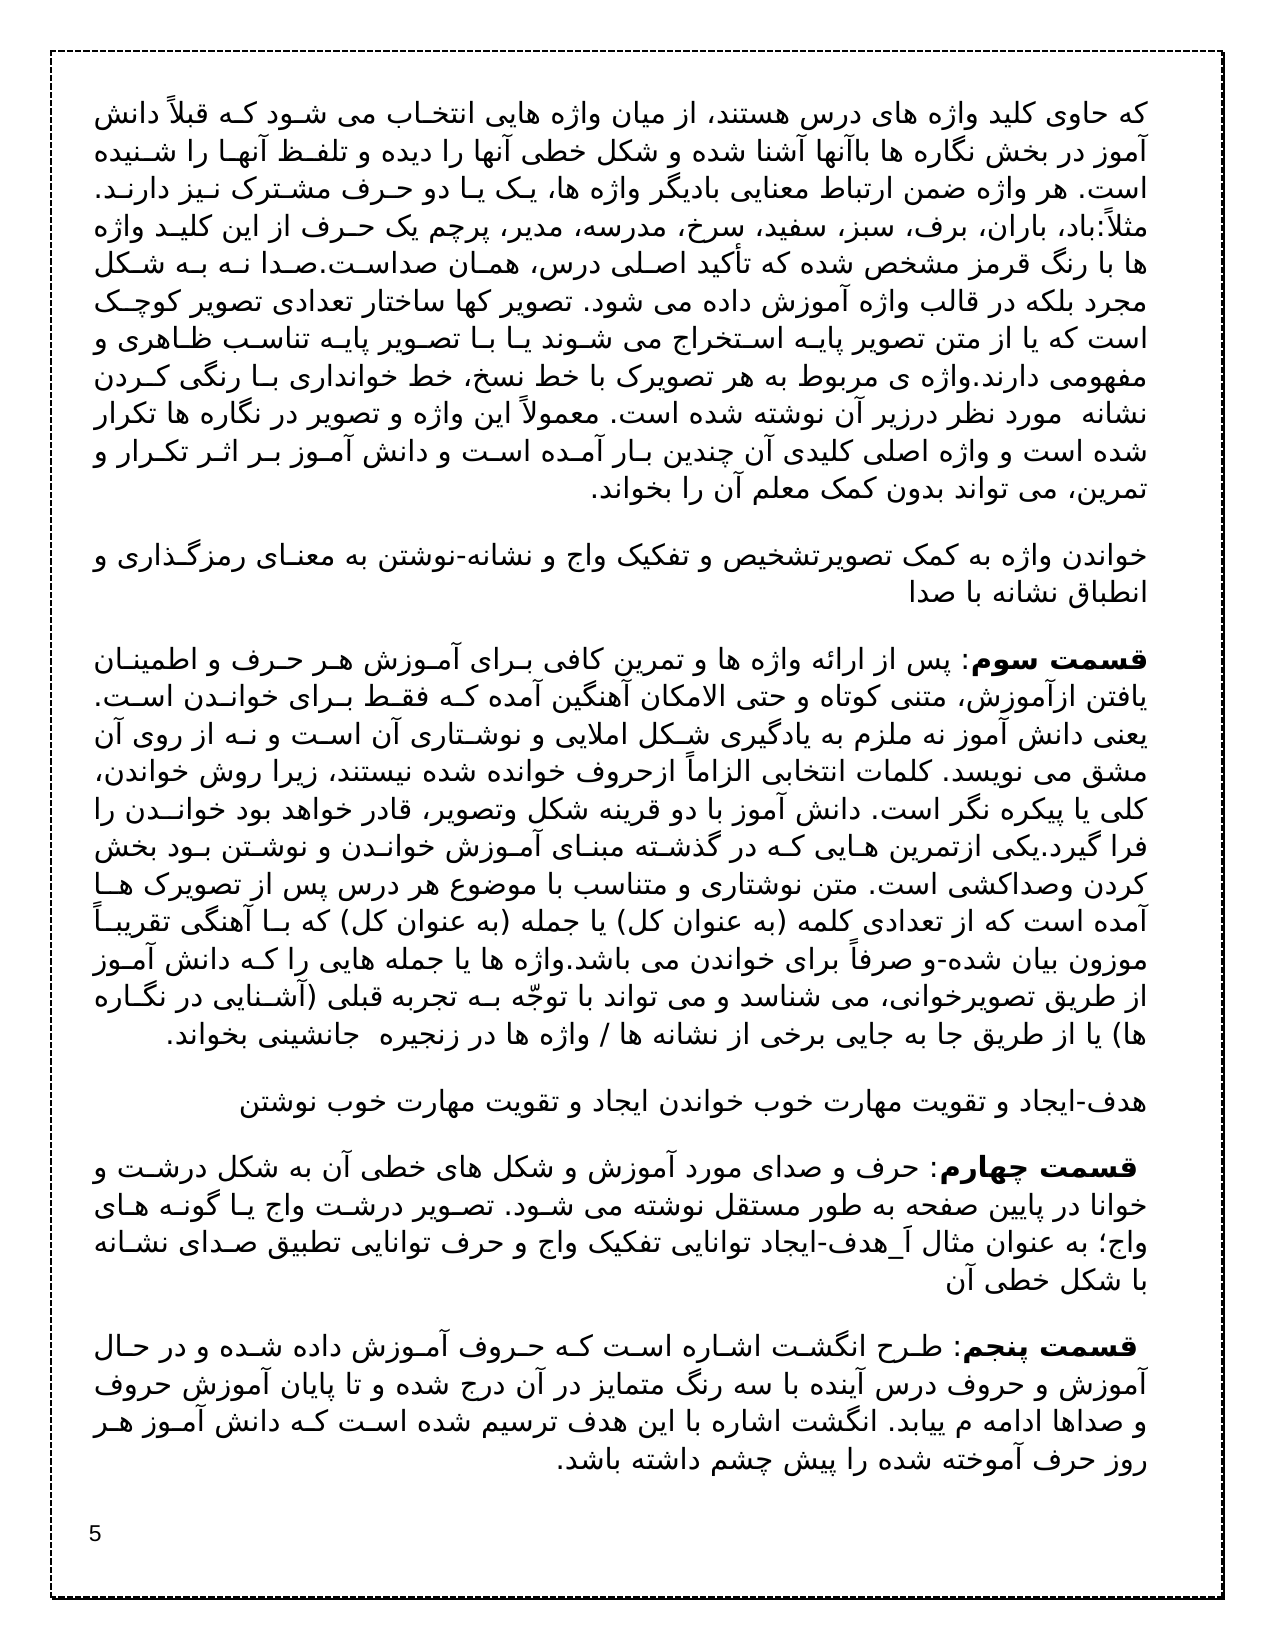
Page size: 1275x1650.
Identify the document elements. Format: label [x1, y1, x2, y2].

table_cell [89, 59, 1153, 1510]
